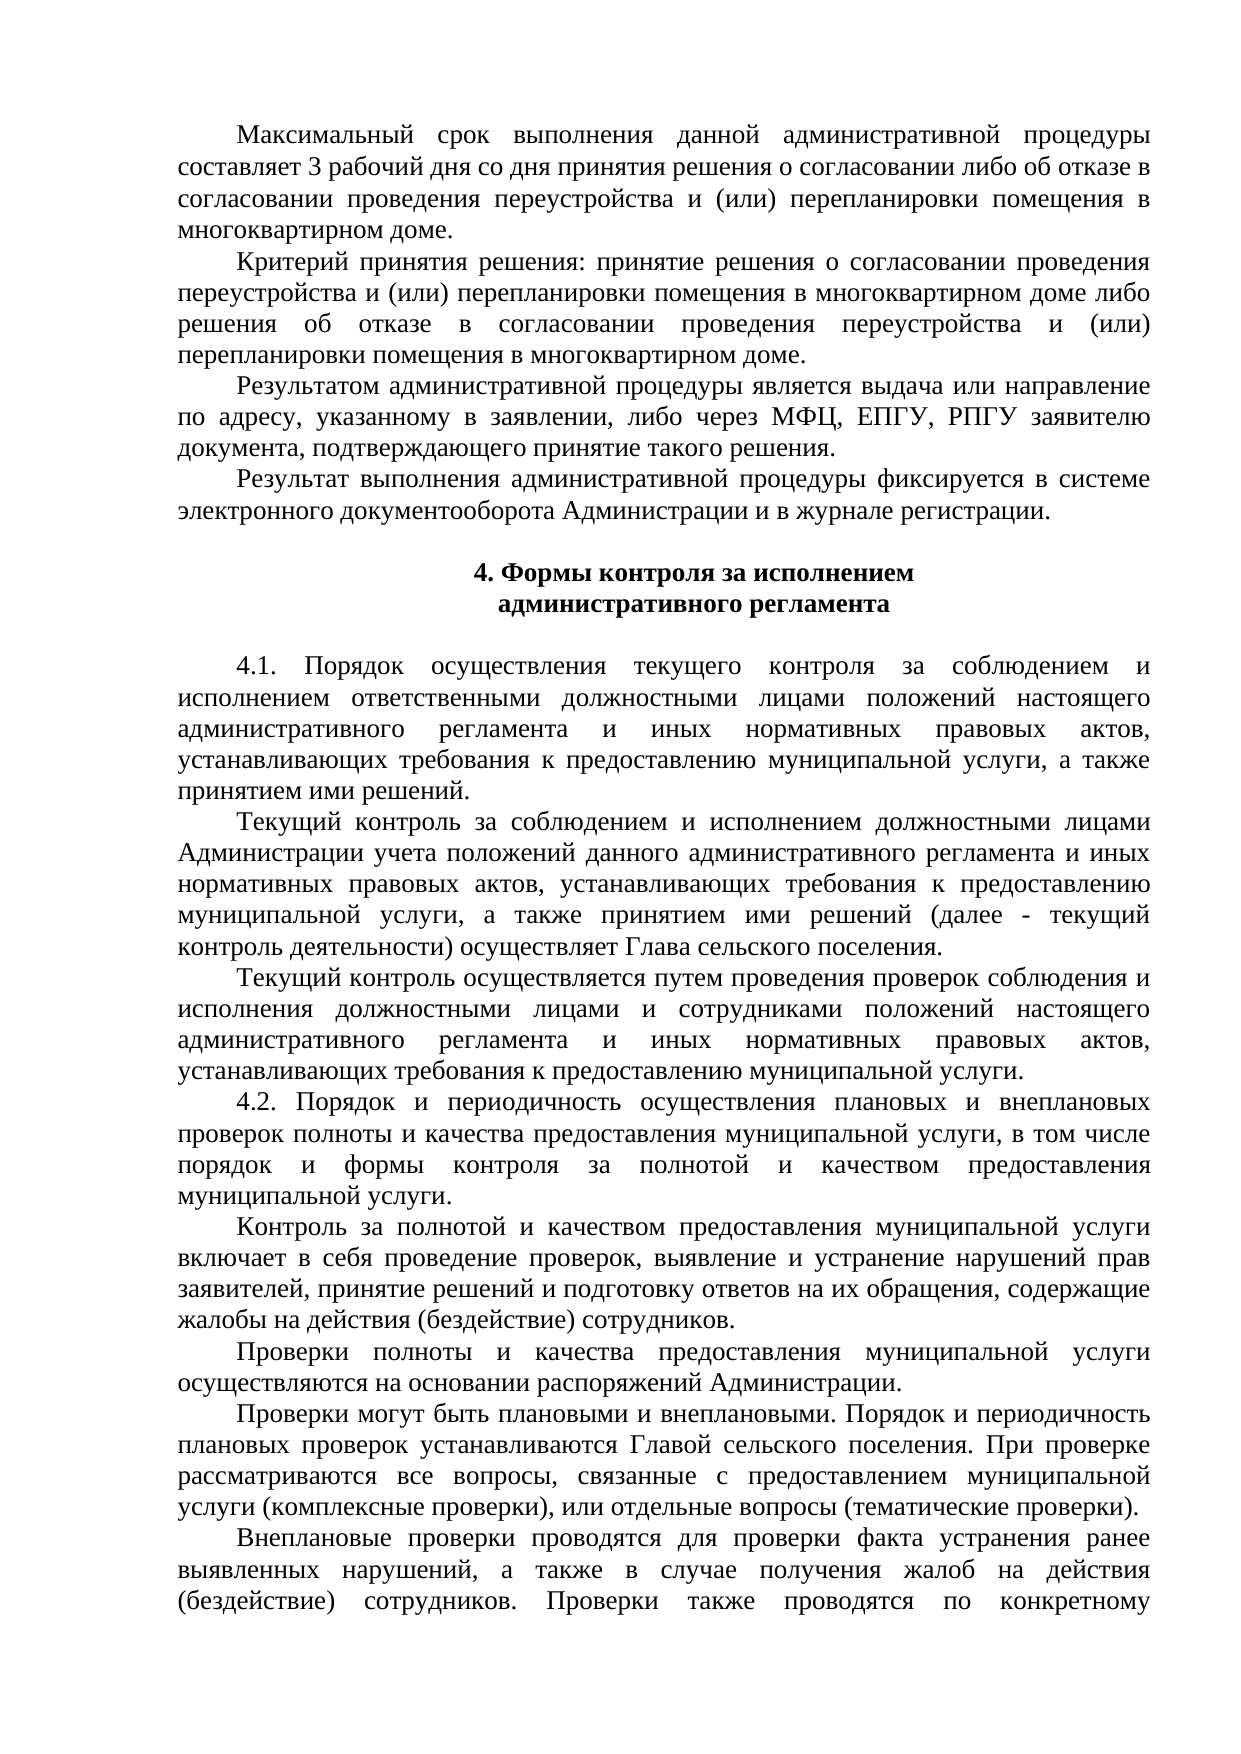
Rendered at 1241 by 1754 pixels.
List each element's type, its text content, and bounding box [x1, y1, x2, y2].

text Результатом административной процедуры является выдача или направление по адресу, указанному в заявлении, либо через МФЦ, ЕПГУ, РПГУ заявителю документа, подтверждающего принятие такого решения. [177, 369, 1152, 463]
text административного регламента [177, 587, 1152, 618]
text Критерий принятия решения: принятие решения о согласовании проведения переустройства и (или) перепланировки помещения в многоквартирном доме либо решения об отказе в согласовании проведения переустройства и (или) перепланировки помещения в многоквартирном доме. [177, 244, 1152, 369]
text 4. Формы контроля за исполнением [177, 556, 1152, 587]
text Проверки полноты и качества предоставления муниципальной услуги осуществляются на основании распоряжений Администрации. [177, 1335, 1152, 1397]
text Проверки могут быть плановыми и внеплановыми. Порядок и периодичность плановых проверок устанавливаются Главой сельского поселения. При проверке рассматриваются все вопросы, связанные с предоставлением муниципальной услуги (комплексные проверки), или отдельные вопросы (тематические проверки). [177, 1397, 1152, 1522]
text Текущий контроль осуществляется путем проведения проверок соблюдения и исполнения должностными лицами и сотрудниками положений настоящего административного регламента и иных нормативных правовых актов, устанавливающих требования к предоставлению муниципальной услуги. [177, 961, 1152, 1086]
text Результат выполнения административной процедуры фиксируется в системе электронного документооборота Администрации и в журнале регистрации. [177, 463, 1152, 525]
text Контроль за полнотой и качеством предоставления муниципальной услуги включает в себя проведение проверок, выявление и устранение нарушений прав заявителей, принятие решений и подготовку ответов на их обращения, содержащие жалобы на действия (бездействие) сотрудников. [177, 1210, 1152, 1335]
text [177, 1522, 1152, 1615]
text 4.1. Порядок осуществления текущего контроля за соблюдением и исполнением ответственными должностными лицами положений настоящего административного регламента и иных нормативных правовых актов, устанавливающих требования к предоставлению муниципальной услуги, а также принятием ими решений. [177, 649, 1152, 805]
text Максимальный срок выполнения данной административной процедуры составляет 3 рабочий дня со дня принятия решения о согласовании либо об отказе в согласовании проведения переустройства и (или) перепланировки помещения в многоквартирном доме. [177, 118, 1152, 244]
text Текущий контроль за соблюдением и исполнением должностными лицами Администрации учета положений данного административного регламента и иных нормативных правовых актов, устанавливающих требования к предоставлению муниципальной услуги, а также принятием ими решений (далее - текущий контроль деятельности) осуществляет Глава сельского поселения. [177, 805, 1152, 961]
text 4.2. Порядок и периодичность осуществления плановых и внеплановых проверок полноты и качества предоставления муниципальной услуги, в том числе порядок и формы контроля за полнотой и качеством предоставления муниципальной услуги. [177, 1086, 1152, 1210]
